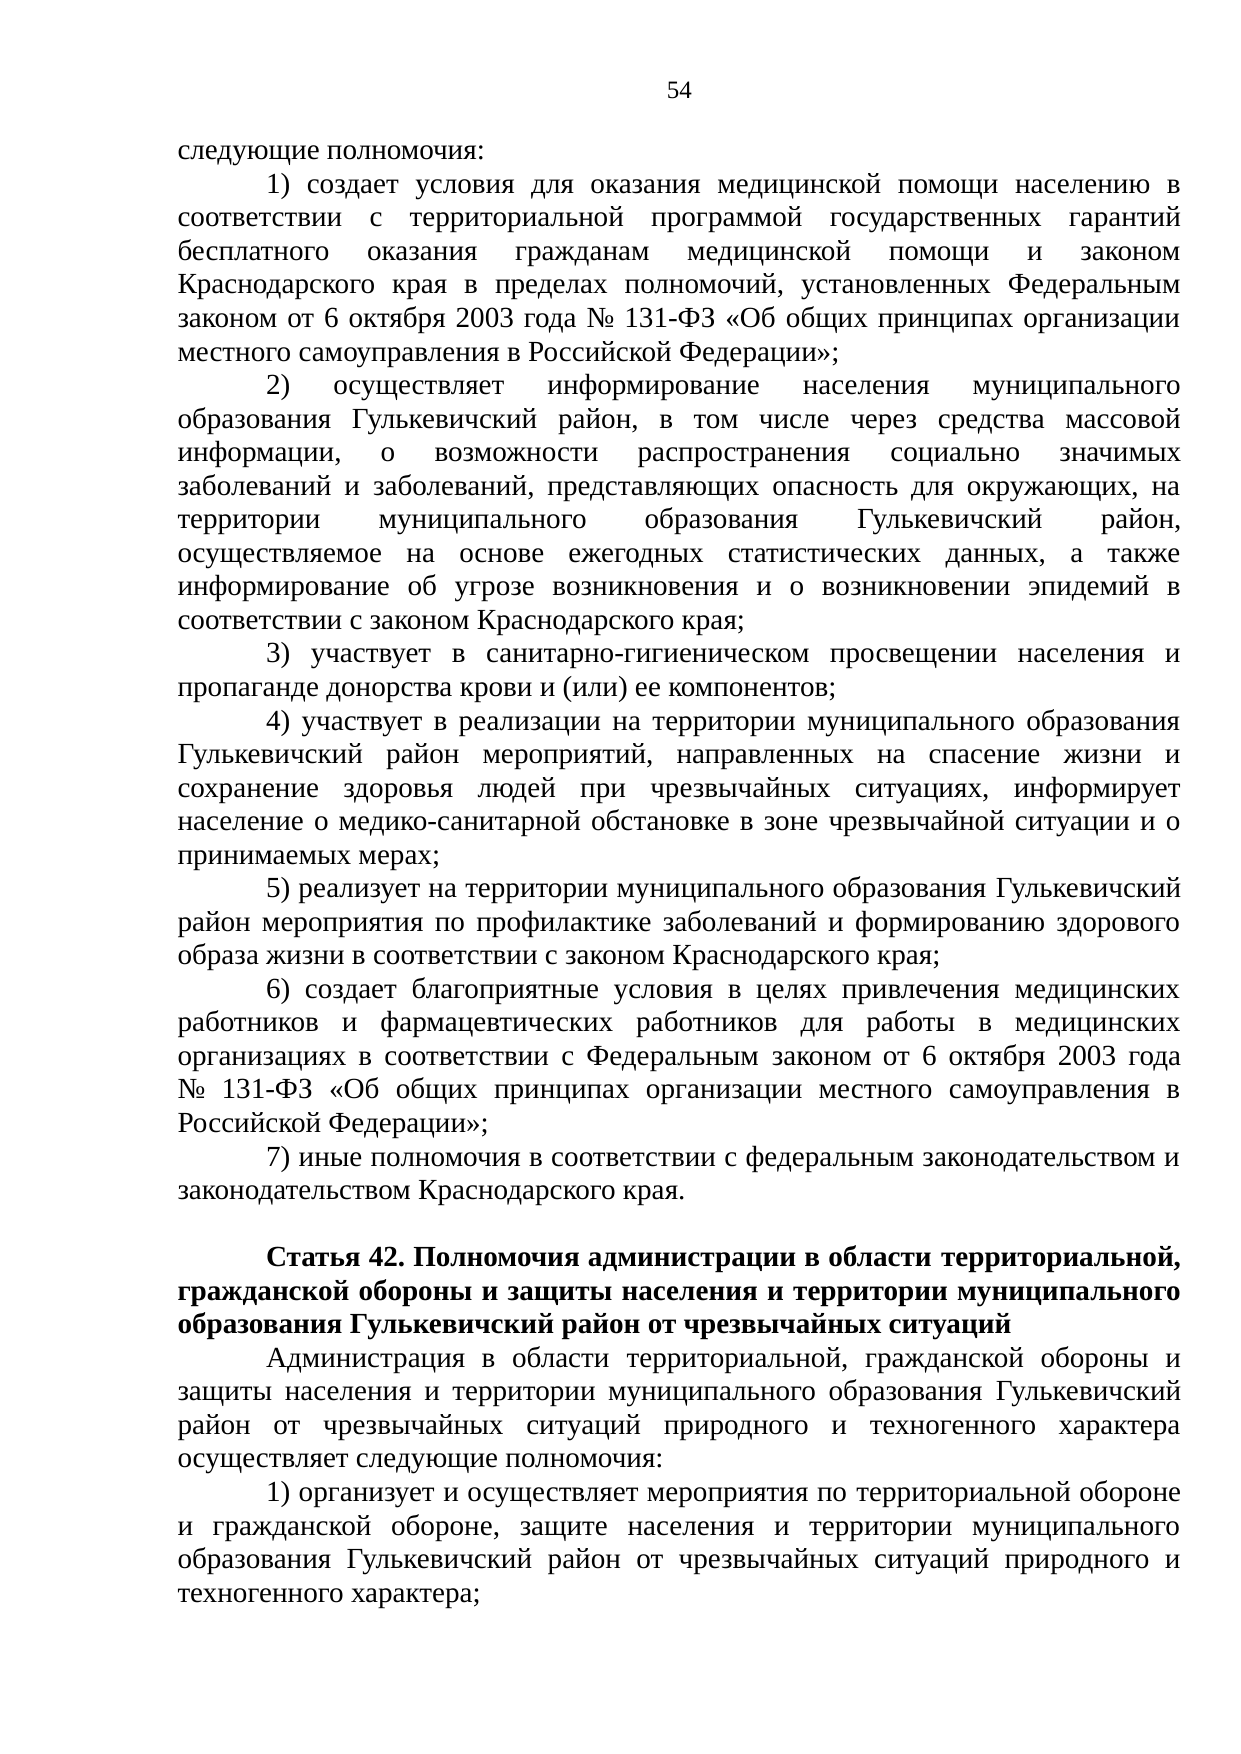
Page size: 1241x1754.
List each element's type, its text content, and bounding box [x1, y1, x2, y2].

text 3) участвует в санитарно-гигиеническом просвещении населения и пропаганде донорства крови и (или) ее компонентов; [177, 636, 1181, 703]
text 2) осуществляет информирование населения муниципального образования Гулькевичский район, в том числе через средства массовой информации, о возможности распространения социально значимых заболеваний и заболеваний, представляющих опасность для окружающих, на территории муниципального образования Гулькевичский район, осуществляемое на основе ежегодных статистических данных, а также информирование об угрозе возникновения и о возникновении эпидемий в соответствии с законом Краснодарского края; [177, 367, 1181, 636]
text 1) создает условия для оказания медицинской помощи населению в соответствии с территориальной программой государственных гарантий бесплатного оказания гражданам медицинской помощи и законом Краснодарского края в пределах полномочий, установленных Федеральным законом от 6 октября 2003 года № 131-ФЗ «Об общих принципах организации местного самоуправления в Российской Федерации»; [177, 166, 1181, 367]
text Статья 42. Полномочия администрации в области территориальной, гражданской обороны и защиты населения и территории муниципального образования Гулькевичский район от чрезвычайных ситуаций [177, 1239, 1181, 1340]
text 4) участвует в реализации на территории муниципального образования Гулькевичский район мероприятий, направленных на спасение жизни и сохранение здоровья людей при чрезвычайных ситуациях, информирует население о медико-санитарной обстановке в зоне чрезвычайной ситуации и о принимаемых мерах; [177, 703, 1181, 870]
text 6) создает благоприятные условия в целях привлечения медицинских работников и фармацевтических работников для работы в медицинских организациях в соответствии с Федеральным законом от 6 октября 2003 года № 131-ФЗ «Об общих принципах организации местного самоуправления в Российской Федерации»; [177, 971, 1181, 1139]
text 1) организует и осуществляет мероприятия по территориальной обороне и гражданской обороне, защите населения и территории муниципального образования Гулькевичский район от чрезвычайных ситуаций природного и техногенного характера; [177, 1474, 1181, 1608]
text Администрация в области территориальной, гражданской обороны и защиты населения и территории муниципального образования Гулькевичский район от чрезвычайных ситуаций природного и техногенного характера осуществляет следующие полномочия: [177, 1340, 1181, 1474]
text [177, 132, 1181, 166]
text 5) реализует на территории муниципального образования Гулькевичский район мероприятия по профилактике заболеваний и формированию здорового образа жизни в соответствии с законом Краснодарского края; [177, 870, 1181, 971]
text 7) иные полномочия в соответствии с федеральным законодательством и законодательством Краснодарского края. [177, 1139, 1181, 1206]
